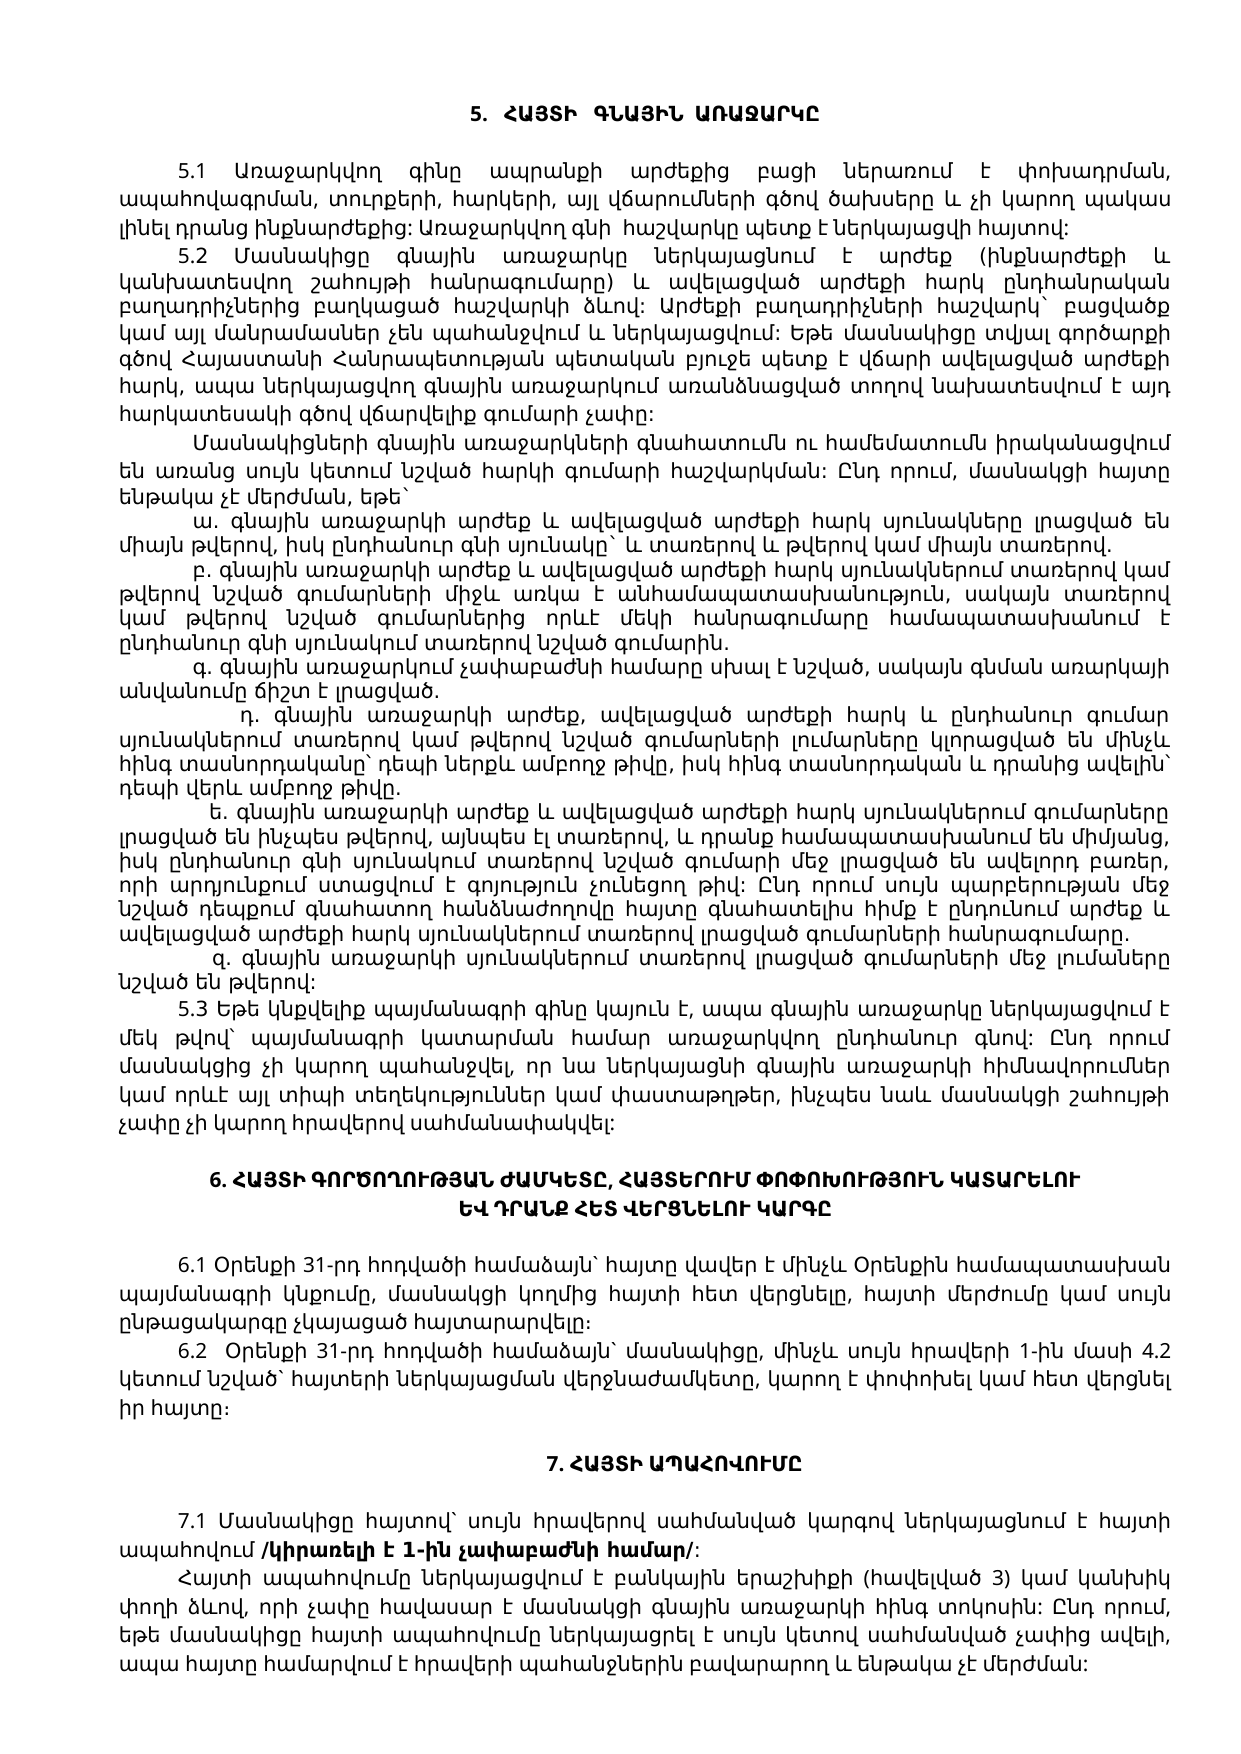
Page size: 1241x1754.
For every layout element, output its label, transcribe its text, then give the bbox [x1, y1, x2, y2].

text դ. գնային առաջարկի արժեք, ավելացված արժեքի հարկ և ընդհանուր գումար սյունակներում տառերով կամ թվերով նշված գումարների լումարները կլորացված են մինչև հինգ տասնորդականը՝ դեպի ներքև ամբողջ թիվը, իսկ հինգ տասնորդական և դրանից ավելին՝ դեպի վերև ամբողջ թիվը. [118, 703, 1171, 800]
text ա. գնային առաջարկի արժեք և ավելացված արժեքի հարկ սյունակները լրացված են միայն թվերով, իսկ ընդհանուր գնի սյունակը` և տառերով և թվերով կամ միայն տառերով. [118, 509, 1171, 558]
text 5.3 Եթե կնքվելիք պայմանագրի գինը կայուն է, ապա գնային առաջարկը ներկայացվում է մեկ թվով՝ պայմանագրի կատարման համար առաջարկվող ընդհանուր գնով: Ընդ որում մասնակցից չի կարող պահանջվել, որ նա ներկայացնի գնային առաջարկի հիմնավորումներ կամ որևէ այլ տիպի տեղեկություններ կամ փաստաթղթեր, ինչպես նաև մասնակցի շահույթի չափը չի կարող հրավերով սահմանափակվել: [118, 994, 1171, 1137]
text 7.1 Մասնակիցը հայտով` սույն հրավերով սահմանված կարգով ներկայացնում է հայտի ապահովում /կիրառելի է 1-ին չափաբաժնի համար/: [118, 1506, 1171, 1563]
text գ. գնային առաջարկում չափաբաժնի համարը սխալ է նշված, սակայն գնման առարկայի անվանումը ճիշտ է լրացված. [118, 655, 1171, 703]
text բ. գնային առաջարկի արժեք և ավելացված արժեքի հարկ սյունակներում տառերով կամ թվերով նշված գումարների միջև առկա է անհամապատասխանություն, սակայն տառերով կամ թվերով նշված գումարներից որևէ մեկի հանրագումարը համապատասխանում է ընդհանուր գնի սյունակում տառերով նշված գումարին. [118, 558, 1171, 655]
text 6.2 Օրենքի 31-րդ հոդվածի համաձայն` մասնակիցը, մինչև սույն հրավերի 1-ին մասի 4.2 կետում նշված` հայտերի ներկայացման վերջնաժամկետը, կարող է փոփոխել կամ հետ վերցնել իր հայտը։ [118, 1336, 1171, 1421]
text 6.1 Օրենքի 31-րդ հոդվածի համաձայն` հայտը վավեր է մինչև Օրենքին համապատասխան պայմանագրի կնքումը, մասնակցի կողմից հայտի հետ վերցնելը, հայտի մերժումը կամ սույն ընթացակարգը չկայացած հայտարարվելը։ [118, 1251, 1171, 1336]
text ե. գնային առաջարկի արժեք և ավելացված արժեքի հարկ սյունակներում գումարները լրացված են ինչպես թվերով, այնպես էլ տառերով, և դրանք համապատասխանում են միմյանց, իսկ ընդհանուր գնի սյունակում տառերով նշված գումարի մեջ լրացված են ավելորդ բառեր, որի արդյունքում ստացվում է գոյություն չունեցող թիվ: Ընդ որում սույն պարբերության մեջ նշված դեպքում գնահատող հանձնաժողովը հայտը գնահատելիս հիմք է ընդունում արժեք և ավելացված արժեքի հարկ սյունակներում տառերով լրացված գումարների հանրագումարը. [118, 800, 1171, 946]
text ԵՎ ԴՐԱՆՔ ՀԵՏ ՎԵՐՑՆԵԼՈՒ ԿԱՐԳԸ [118, 1194, 1171, 1222]
text Հայտի ապահովումը ներկայացվում է բանկային երաշխիքի (հավելված 3) կամ կանխիկ փողի ձևով, որի չափը հավասար է մասնակցի գնային առաջարկի հինգ տոկոսին: Ընդ որում, եթե մասնակիցը հայտի ապահովումը ներկայացրել է սույն կետով սահմանված չափից ավելի, ապա հայտը համարվում է հրավերի պահանջներին բավարարող և ենթակա չէ մերժման: [118, 1563, 1171, 1677]
text զ. գնային առաջարկի սյունակներում տառերով լրացված գումարների մեջ լումաները նշված են թվերով: [118, 946, 1171, 994]
text 5. ՀԱՅՏԻ ԳՆԱՅԻՆ ԱՌԱՋԱՐԿԸ [118, 99, 1171, 128]
text 5.1 Առաջարկվող գինը ապրանքի արժեքից բացի ներառում է փոխադրման, ապահովագրման, տուրքերի, հարկերի, այլ վճարումների գծով ծախսերը և չի կարող պակաս լինել դրանց ինքնարժեքից: Առաջարկվող գնի հաշվարկը պետք է ներկայացվի հայտով: [118, 156, 1171, 241]
text 7. ՀԱՅՏԻ ԱՊԱՀՈՎՈՒՄԸ [118, 1449, 1171, 1478]
text 6. ՀԱՅՏԻ ԳՈՐԾՈՂՈՒԹՅԱՆ ԺԱՄԿԵՏԸ, ՀԱՅՏԵՐՈՒՄ ՓՈՓՈԽՈՒԹՅՈՒՆ ԿԱՏԱՐԵԼՈՒ [118, 1165, 1171, 1194]
text 5.2 Մասնակիցը գնային առաջարկը ներկայացնում է արժեք (ինքնարժեքի և կանխատեսվող շահույթի հանրագումարը) և ավելացված արժեքի հարկ ընդհանրական բաղադրիչներից բաղկացած հաշվարկի ձևով: Արժեքի բաղադրիչների հաշվարկ` բացվածք կամ այլ մանրամասներ չեն պահանջվում և ներկայացվում: Եթե մասնակիցը տվյալ գործարքի գծով Հայաստանի Հանրապետության պետական բյուջե պետք է վճարի ավելացված արժեքի հարկ, ապա ներկայացվող գնային առաջարկում առանձնացված տողով նախատեսվում է այդ հարկատեսակի գծով վճարվելիք գումարի չափը: [118, 241, 1171, 428]
text Մասնակիցների գնային առաջարկների գնահատումն ու համեմատումն իրականացվում են առանց սույն կետում նշված հարկի գումարի հաշվարկման: Ընդ որում, մասնակցի հայտը ենթակա չէ մերժման, եթե` [118, 428, 1171, 509]
